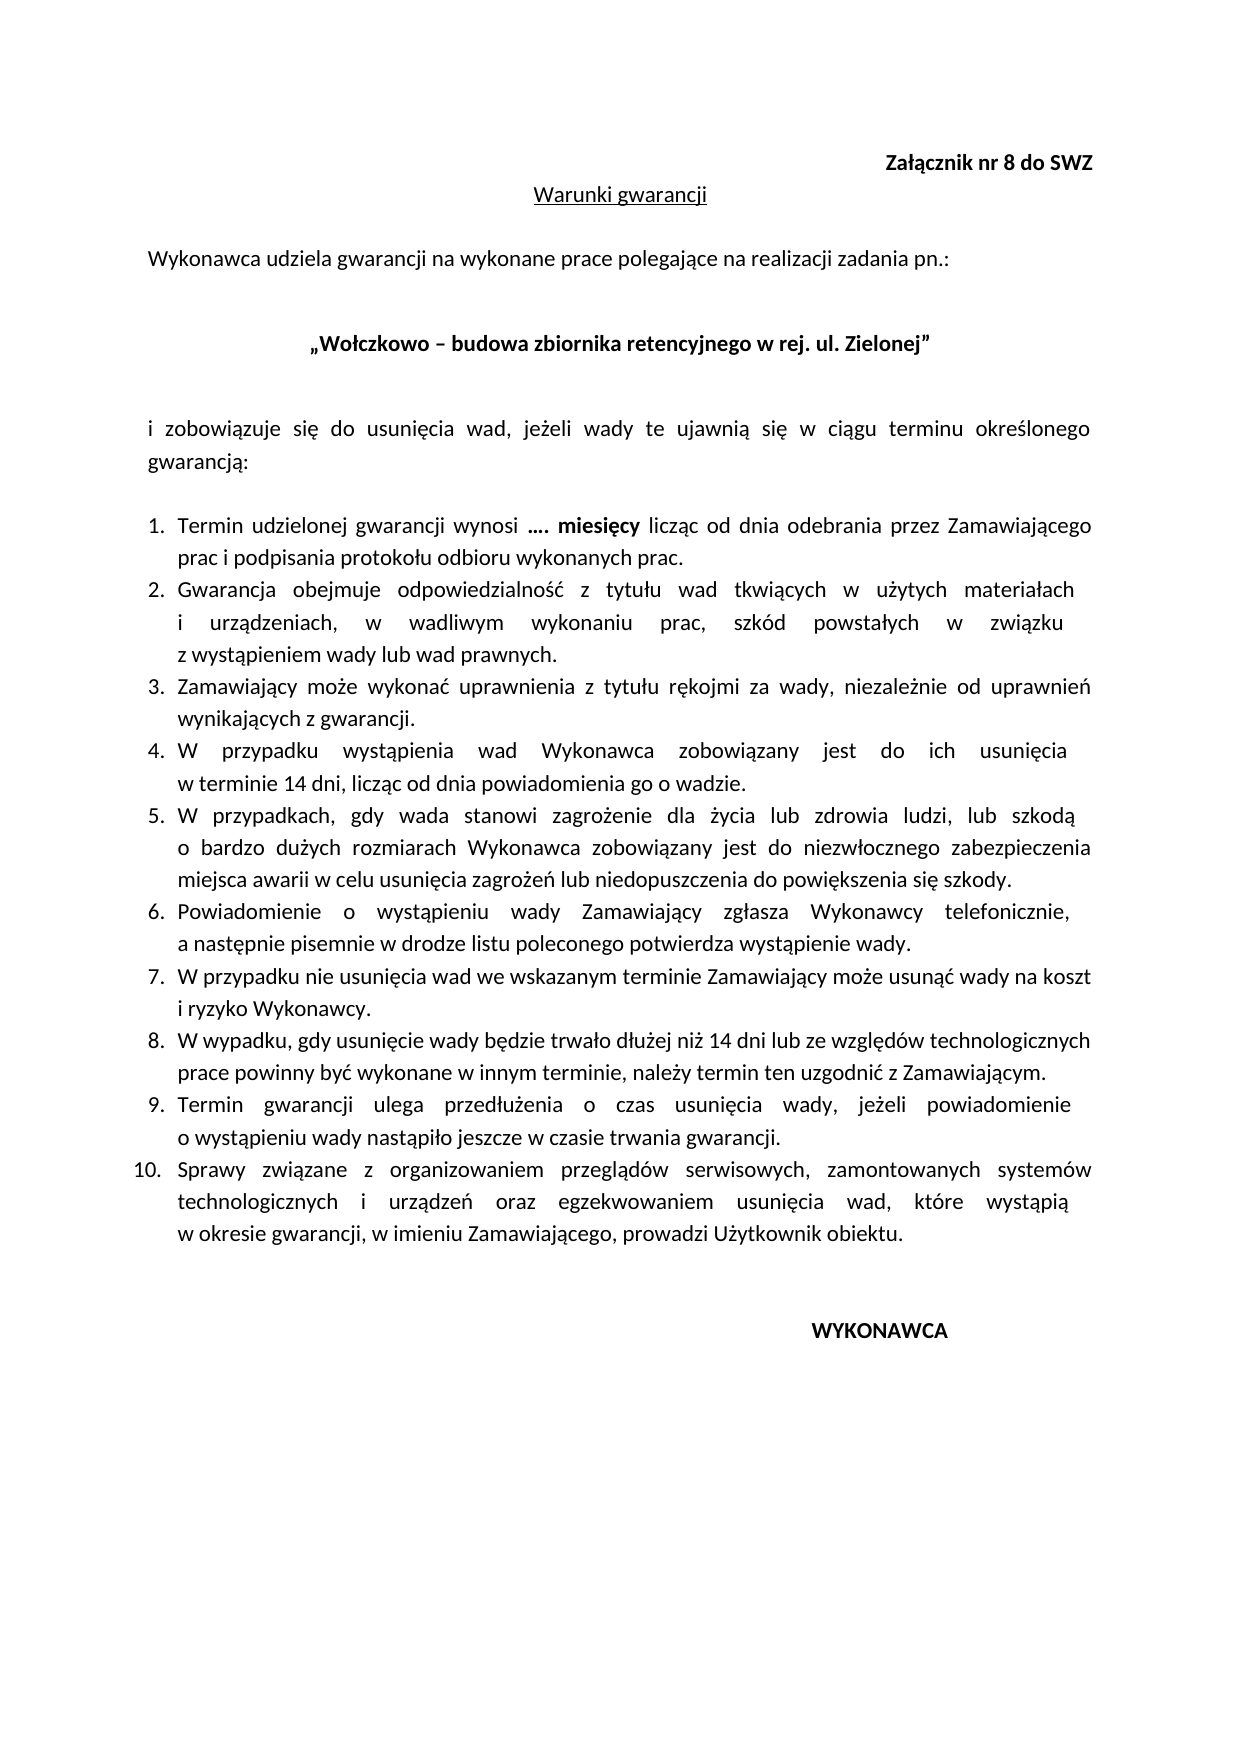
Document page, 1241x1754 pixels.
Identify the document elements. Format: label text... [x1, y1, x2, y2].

list Termin udzielonej gwarancji wynosi …. miesięcy licząc od dnia odebrania przez Zamawiającego prac i podpisania protokołu odbioru wykonanych prac. [148, 511, 1093, 571]
list Powiadomienie o wystąpieniu wady Zamawiający zgłasza Wykonawcy telefonicznie, a następnie pisemnie w drodze listu poleconego potwierdza wystąpienie wady. [148, 897, 1093, 958]
text Warunki gwarancji [148, 180, 1093, 208]
list W przypadkach, gdy wada stanowi zagrożenie dla życia lub zdrowia ludzi, lub szkodą o bardzo dużych rozmiarach Wykonawca zobowiązany jest do niezwłocznego zabezpieczenia miejsca awarii w celu usunięcia zagrożeń lub niedopuszczenia do powiększenia się szkody. [148, 801, 1093, 893]
list Termin gwarancji ulega przedłużenia o czas usunięcia wady, jeżeli powiadomienie o wystąpieniu wady nastąpiło jeszcze w czasie trwania gwarancji. [148, 1091, 1093, 1151]
text Załącznik nr 8 do SWZ [811, 148, 1093, 176]
text Wykonawca udziela gwarancji na wykonane prace polegające na realizacji zadania pn.: [148, 244, 1093, 272]
list W wypadku, gdy usunięcie wady będzie trwało dłużej niż 14 dni lub ze względów technologicznych prace powinny być wykonane w innym terminie, należy termin ten uzgodnić z Zamawiającym. [148, 1026, 1093, 1086]
text „Wołczkowo – budowa zbiornika retencyjnego w rej. ul. Zielonej” [148, 329, 1093, 357]
text i zobowiązuje się do usunięcia wad, jeżeli wady te ujawnią się w ciągu terminu określonego gwarancją: [148, 414, 1093, 475]
text WYKONAWCA [811, 1316, 1093, 1344]
list Gwarancja obejmuje odpowiedzialność z tytułu wad tkwiących w użytych materiałach i urządzeniach, w wadliwym wykonaniu prac, szkód powstałych w związku z wystąpieniem wady lub wad prawnych. [148, 576, 1093, 668]
list Zamawiający może wykonać uprawnienia z tytułu rękojmi za wady, niezależnie od uprawnień wynikających z gwarancji. [148, 672, 1093, 732]
list W przypadku nie usunięcia wad we wskazanym terminie Zamawiający może usunąć wady na koszt i ryzyko Wykonawcy. [148, 962, 1093, 1022]
list W przypadku wystąpienia wad Wykonawca zobowiązany jest do ich usunięcia w terminie 14 dni, licząc od dnia powiadomienia go o wadzie. [148, 736, 1093, 797]
list Sprawy związane z organizowaniem przeglądów serwisowych, zamontowanych systemów technologicznych i urządzeń oraz egzekwowaniem usunięcia wad, które wystąpią w okresie gwarancji, w imieniu Zamawiającego, prowadzi Użytkownik obiektu. [133, 1155, 1093, 1247]
